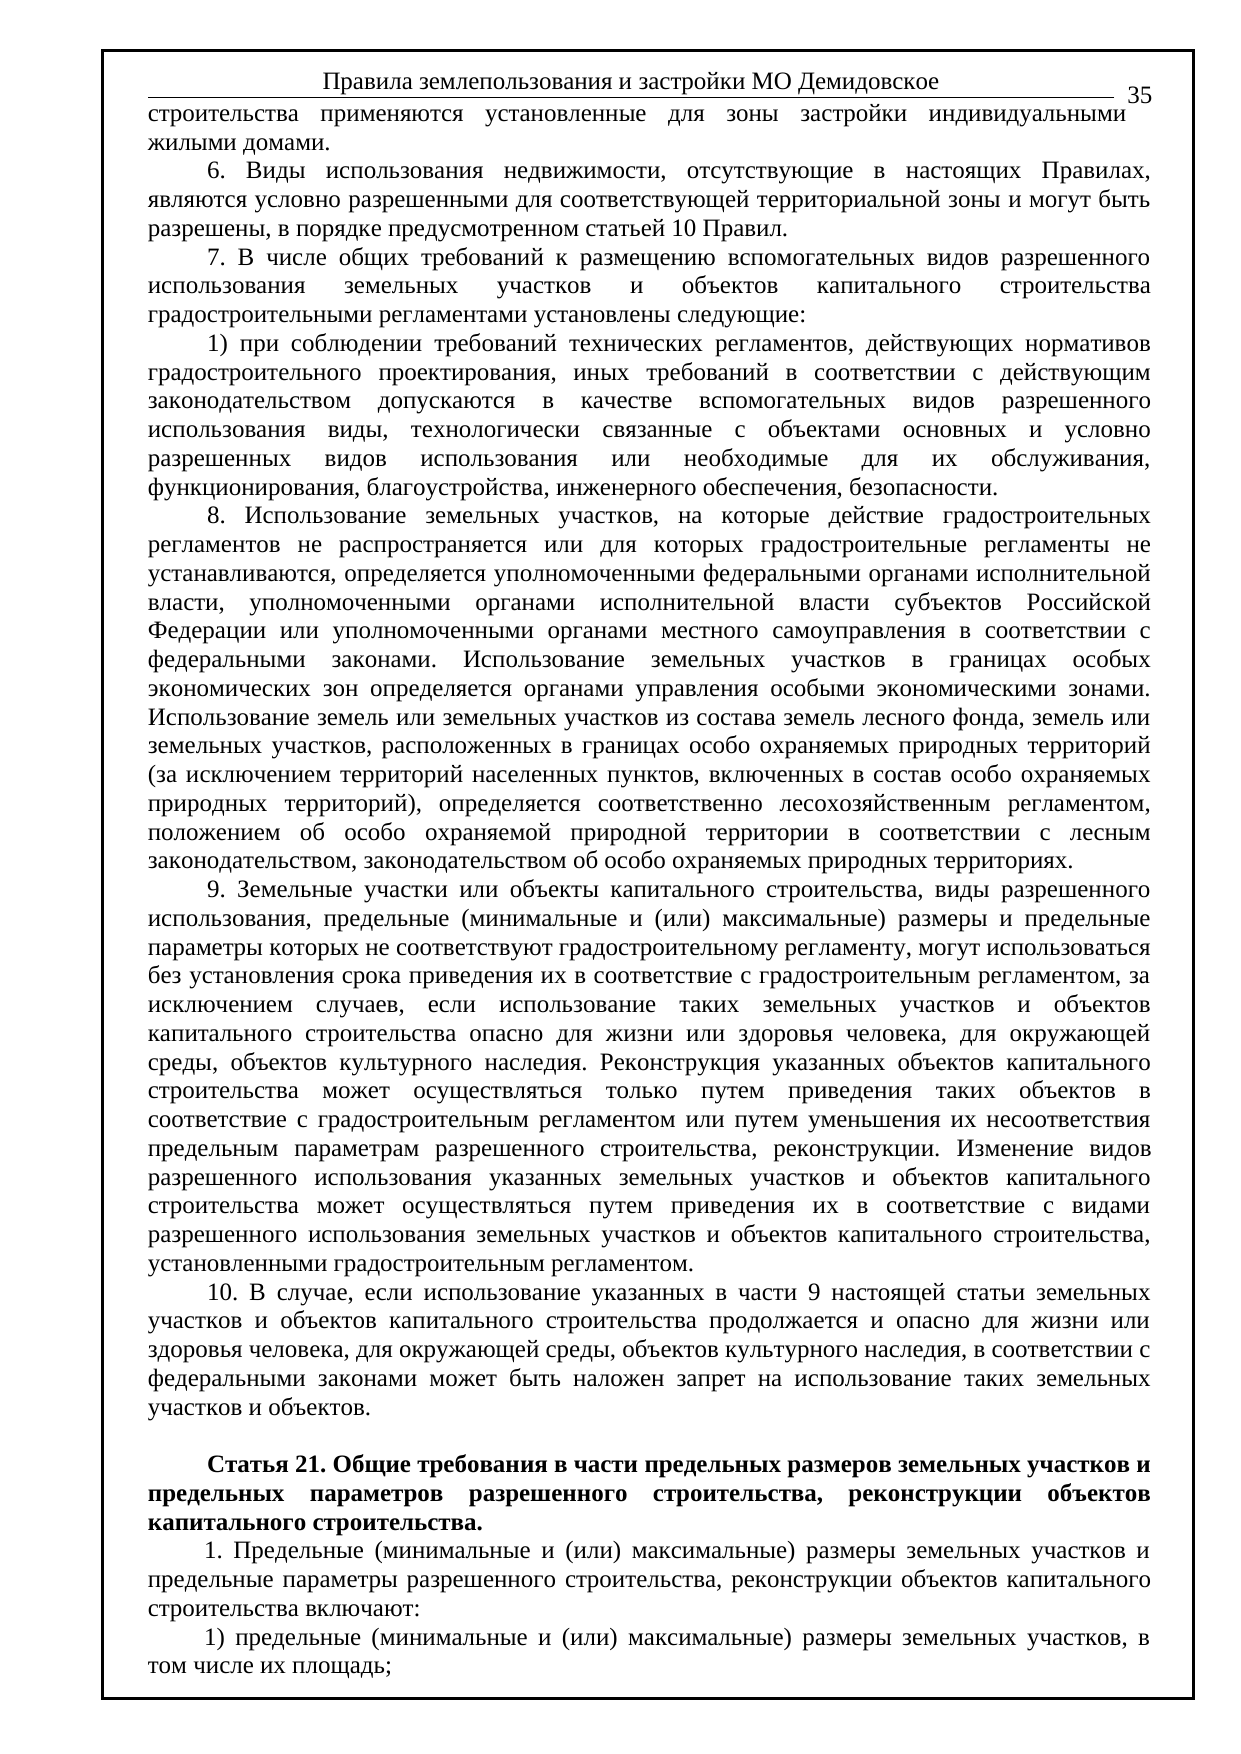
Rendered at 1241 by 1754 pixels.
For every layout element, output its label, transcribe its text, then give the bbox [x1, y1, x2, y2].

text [148, 98, 1152, 155]
text 1) при соблюдении требований технических регламентов, действующих нормативов градостроительного проектирования, иных требований в соответствии с действующим законодательством допускаются в качестве вспомогательных видов разрешенного использования виды, технологически связанные с объектами основных и условно разрешенных видов использования или необходимые для их обслуживания, функционирования, благоустройства, инженерного обеспечения, безопасности. [148, 328, 1152, 500]
text 6. Виды использования недвижимости, отсутствующие в настоящих Правилах, являются условно разрешенными для соответствующей территориальной зоны и могут быть разрешены, в порядке предусмотренном статьей 10 Правил. [148, 155, 1152, 242]
text 10. В случае, если использование указанных в части 9 настоящей статьи земельных участков и объектов капитального строительства продолжается и опасно для жизни или здоровья человека, для окружающей среды, объектов культурного наследия, в соответствии с федеральными законами может быть наложен запрет на использование таких земельных участков и объектов. [148, 1277, 1152, 1420]
text 1. Предельные (минимальные и (или) максимальные) размеры земельных участков и предельные параметры разрешенного строительства, реконструкции объектов капитального строительства включают: [148, 1535, 1152, 1622]
subtitle Статья 21. Общие требования в части предельных размеров земельных участков и предельных параметров разрешенного строительства, реконструкции объектов капитального строительства. [148, 1449, 1152, 1535]
text 7. В числе общих требований к размещению вспомогательных видов разрешенного использования земельных участков и объектов капитального строительства градостроительными регламентами установлены следующие: [148, 242, 1152, 328]
text 9. Земельные участки или объекты капитального строительства, виды разрешенного использования, предельные (минимальные и (или) максимальные) размеры и предельные параметры которых не соответствуют градостроительному регламенту, могут использоваться без установления срока приведения их в соответствие с градостроительным регламентом, за исключением случаев, если использование таких земельных участков и объектов капитального строительства опасно для жизни или здоровья человека, для окружающей среды, объектов культурного наследия. Реконструкция указанных объектов капитального строительства может осуществляться только путем приведения таких объектов в соответствие с градостроительным регламентом или путем уменьшения их несоответствия предельным параметрам разрешенного строительства, реконструкции. Изменение видов разрешенного использования указанных земельных участков и объектов капитального строительства может осуществляться путем приведения их в соответствие с видами разрешенного использования земельных участков и объектов капитального строительства, установленными градостроительным регламентом. [148, 874, 1152, 1277]
text 1) предельные (минимальные и (или) максимальные) размеры земельных участков, в том числе их площадь; [148, 1622, 1152, 1679]
text 8. Использование земельных участков, на которые действие градостроительных регламентов не распространяется или для которых градостроительные регламенты не устанавливаются, определяется уполномоченными федеральными органами исполнительной власти, уполномоченными органами исполнительной власти субъектов Российской Федерации или уполномоченными органами местного самоуправления в соответствии с федеральными законами. Использование земельных участков в границах особых экономических зон определяется органами управления особыми экономическими зонами. Использование земель или земельных участков из состава земель лесного фонда, земель или земельных участков, расположенных в границах особо охраняемых природных территорий (за исключением территорий населенных пунктов, включенных в состав особо охраняемых природных территорий), определяется соответственно лесохозяйственным регламентом, положением об особо охраняемой природной территории в соответствии с лесным законодательством, законодательством об особо охраняемых природных территориях. [148, 500, 1152, 874]
